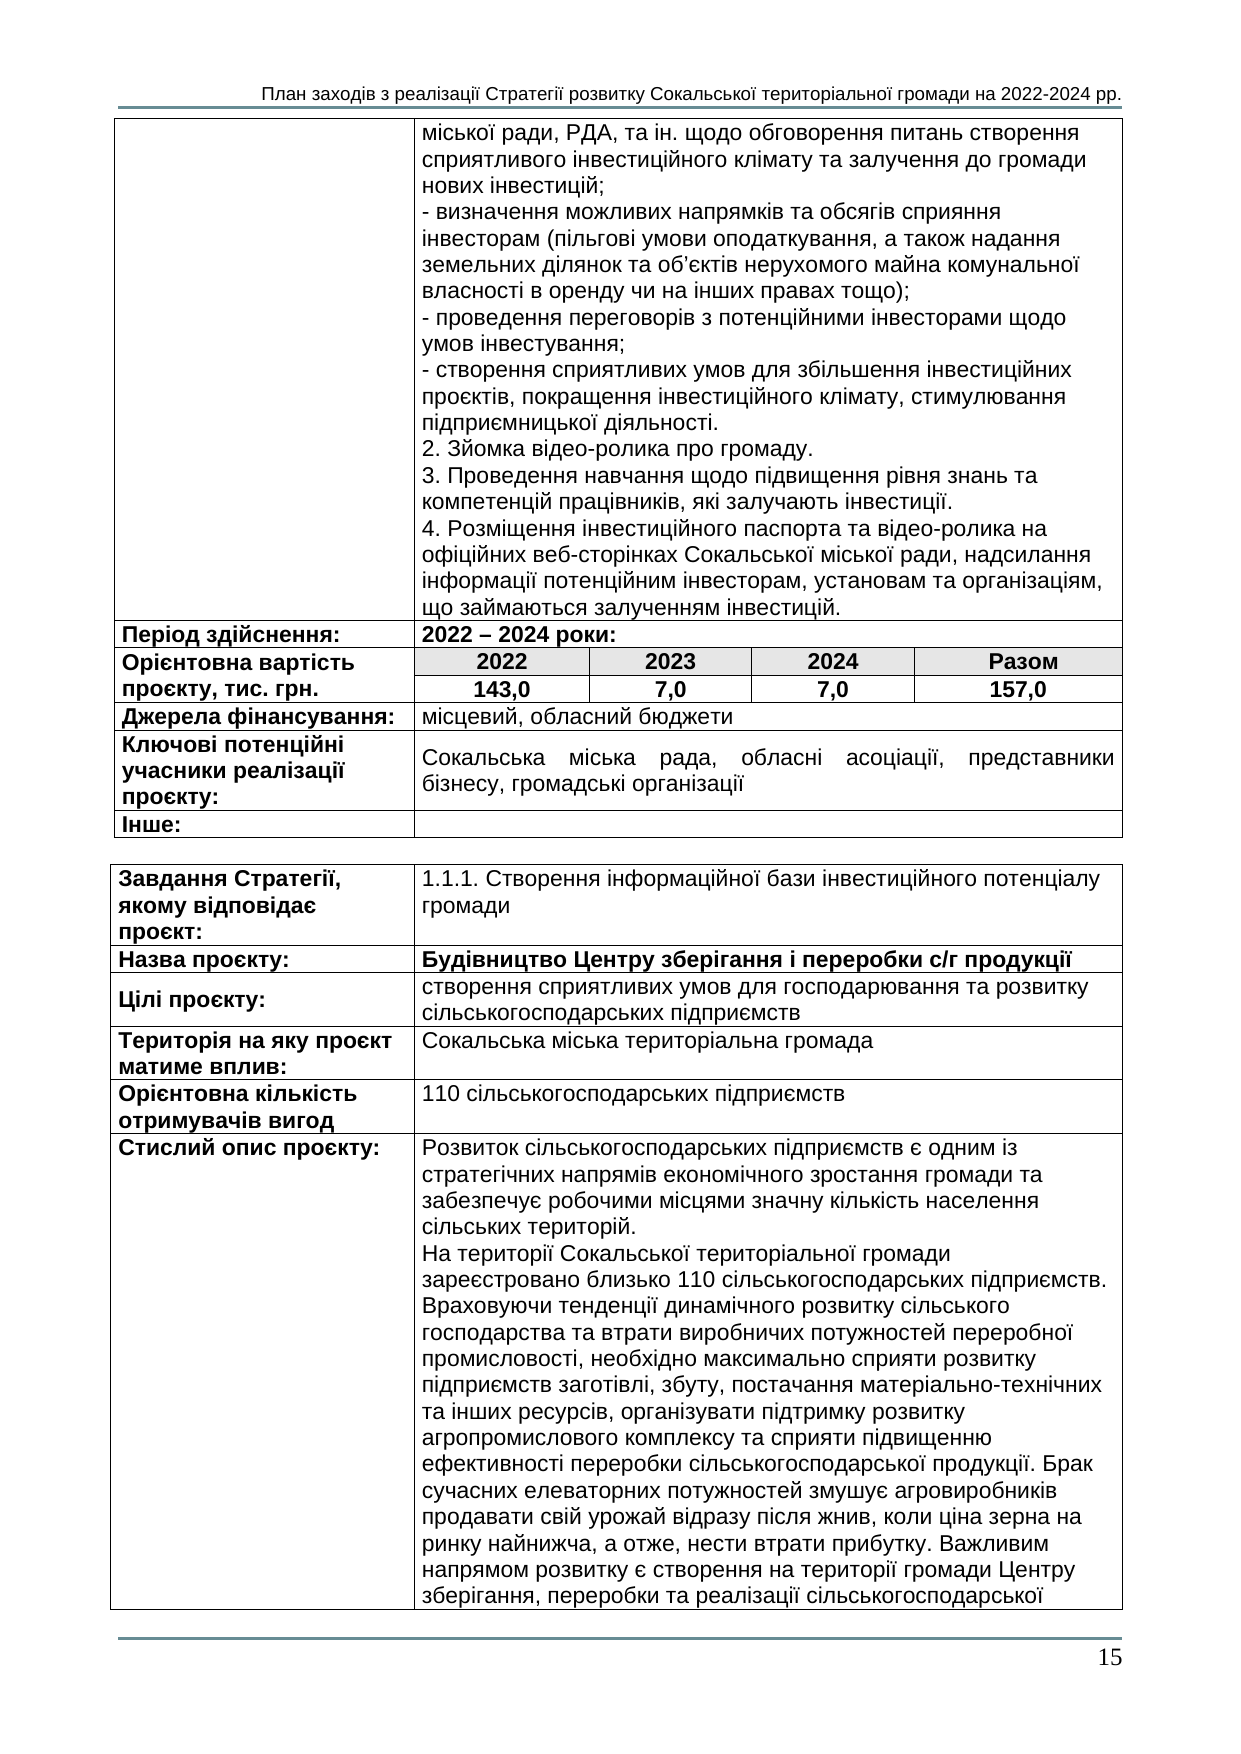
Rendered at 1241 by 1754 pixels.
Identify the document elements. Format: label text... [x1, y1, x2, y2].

table_cell Період здійснення: [115, 621, 414, 647]
table_cell Сокальська міська рада, обласні асоціації, представники бізнесу, громадські організації [415, 731, 1122, 809]
table_cell 7,0 [752, 676, 914, 702]
table_header Завдання Стратегії, якому відповідає проєкт: [111, 865, 414, 944]
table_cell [415, 1134, 1122, 1608]
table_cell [111, 1134, 414, 1608]
table_cell 2023 [590, 648, 751, 675]
table_cell 110 сільськогосподарських підприємств [415, 1080, 1122, 1133]
table_cell Ключові потенційні учасники реалізації проєкту: [115, 731, 414, 809]
table_cell 7,0 [590, 676, 751, 702]
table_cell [415, 119, 1122, 620]
table_cell Разом [915, 648, 1122, 675]
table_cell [115, 119, 414, 620]
table_cell Сокальська міська територіальна громада [415, 1027, 1122, 1079]
table_header 1.1.1. Створення інформаційної бази інвестиційного потенціалу громади [415, 865, 1122, 944]
table_cell створення сприятливих умов для господарювання та розвитку сільськогосподарських підприємств [415, 973, 1122, 1026]
table_cell 157,0 [915, 676, 1122, 702]
table_cell 2022 [415, 648, 589, 675]
table_cell Територія на яку проєкт матиме вплив: [111, 1027, 414, 1079]
table_cell Назва проєкту: [111, 946, 414, 972]
table_cell 2022 – 2024 роки: [415, 621, 1122, 647]
table_cell місцевий, обласний бюджети [415, 703, 1122, 729]
table_cell Джерела фінансування: [115, 703, 414, 729]
table_cell 143,0 [415, 676, 589, 702]
table_cell 2024 [752, 648, 914, 675]
table_cell Цілі проєкту: [111, 973, 414, 1026]
table_cell Орієнтовна кількість отримувачів вигод [111, 1080, 414, 1133]
table_cell Будівництво Центру зберігання і переробки с/г продукції [415, 946, 1122, 972]
table_cell [415, 811, 1122, 837]
table_cell Орієнтовна вартість проєкту, тис. грн. [115, 648, 414, 702]
table_cell Інше: [115, 811, 414, 837]
